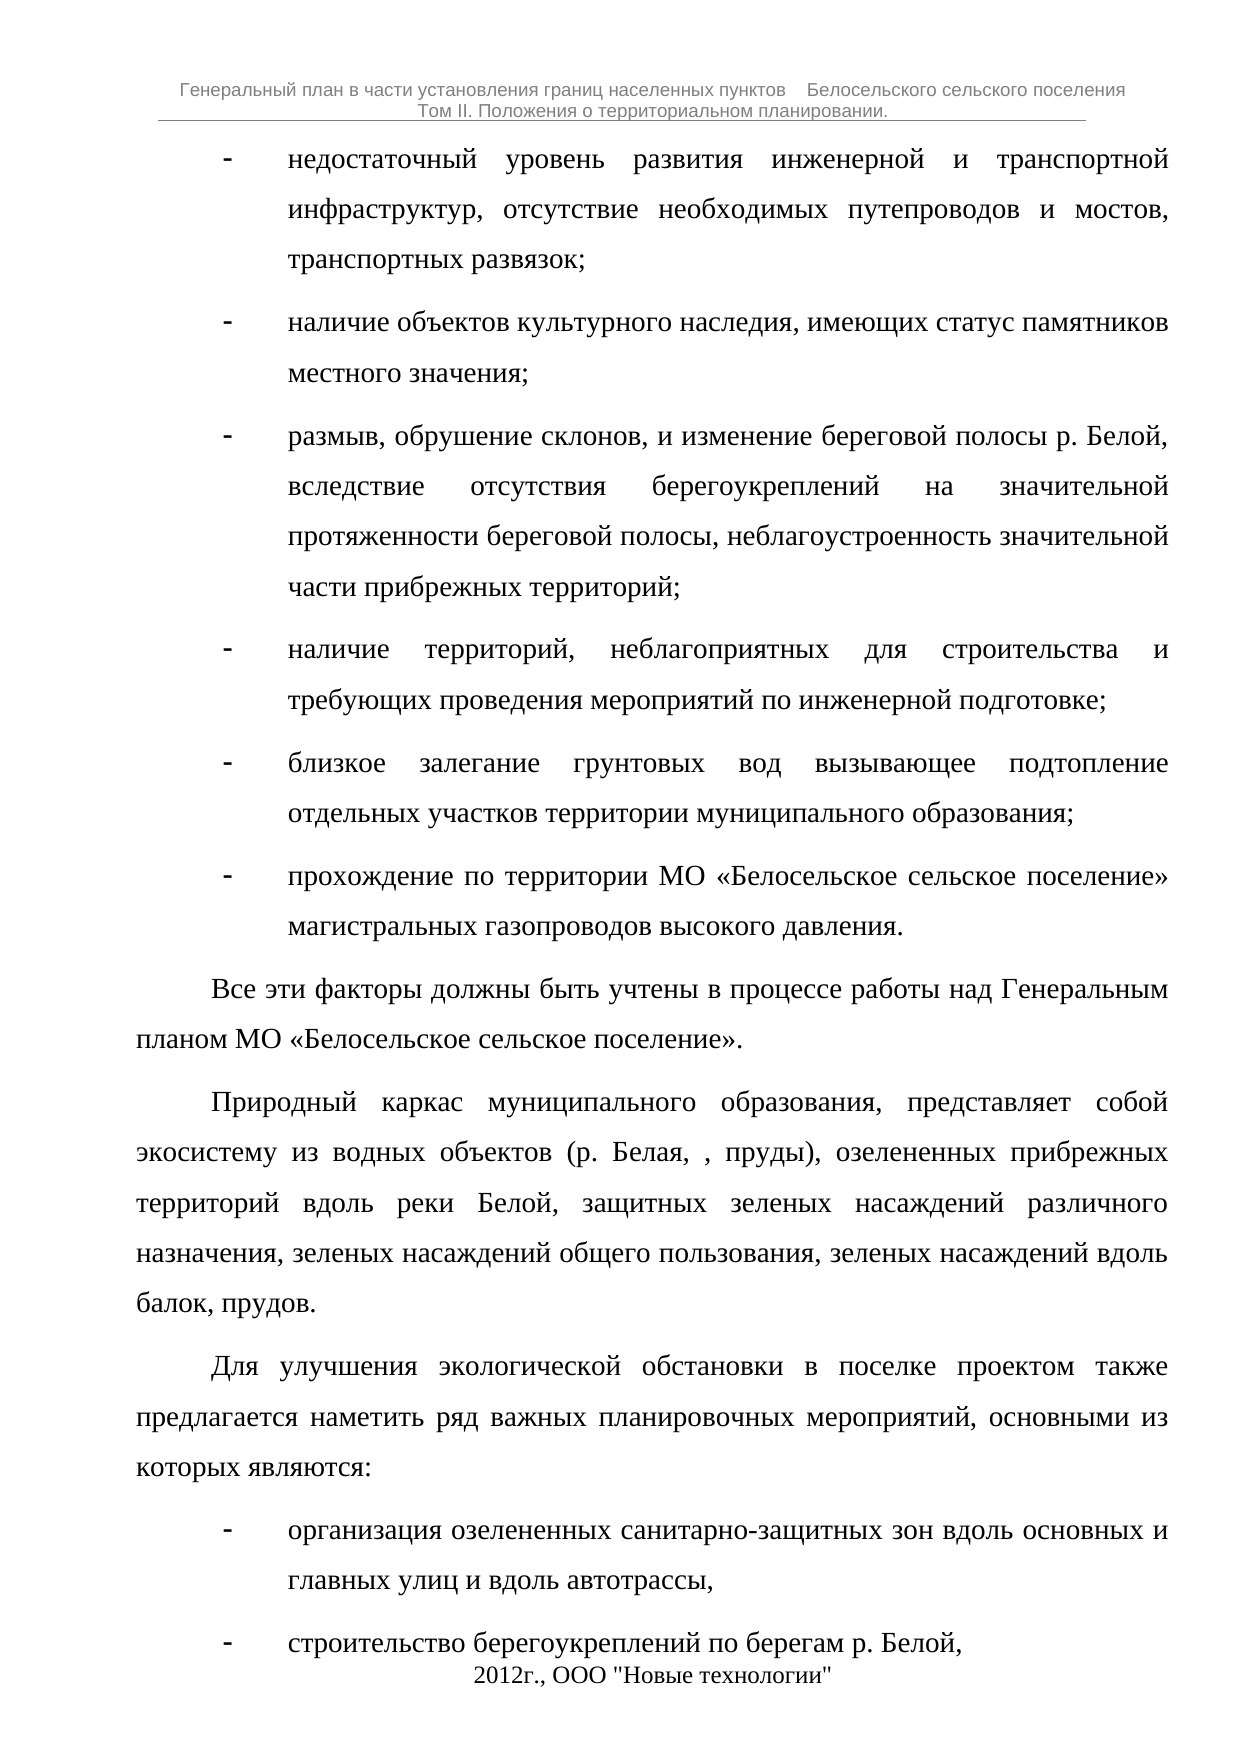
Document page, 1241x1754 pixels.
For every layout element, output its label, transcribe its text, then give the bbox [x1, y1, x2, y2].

list наличие территорий, неблагоприятных для строительства и требующих проведения мероприятий по инженерной подготовке; [223, 631, 1169, 715]
text Для улучшения экологической обстановки в поселке проектом также предлагается наметить ряд важных планировочных мероприятий, основными из которых являются: [136, 1348, 1169, 1482]
list строительство берегоукреплений по берегам р. Белой, [223, 1625, 1169, 1659]
list наличие объектов культурного наследия, имеющих статус памятников местного значения; [223, 304, 1169, 388]
text Природный каркас муниципального образования, представляет собой экосистему из водных объектов (р. Белая, , пруды), озелененных прибрежных территорий вдоль реки Белой, защитных зеленых насаждений различного назначения, зеленых насаждений общего пользования, зеленых насаждений вдоль балок, прудов. [136, 1084, 1169, 1319]
text Все эти факторы должны быть учтены в процессе работы над Генеральным планом МО «Белосельское сельское поселение». [136, 971, 1169, 1055]
list прохождение по территории МО «Белосельское сельское поселение» магистральных газопроводов высокого давления. [223, 858, 1169, 942]
list размыв, обрушение склонов, и изменение береговой полосы р. Белой, вследствие отсутствия берегоукреплений на значительной протяженности береговой полосы, неблагоустроенность значительной части прибрежных территорий; [223, 418, 1169, 602]
list организация озелененных санитарно-защитных зон вдоль основных и главных улиц и вдоль автотрассы, [223, 1512, 1169, 1596]
list близкое залегание грунтовых вод вызывающее подтопление отдельных участков территории муниципального образования; [223, 745, 1169, 829]
list недостаточный уровень развития инженерной и транспортной инфраструктур, отсутствие необходимых путепроводов и мостов, транспортных развязок; [223, 141, 1169, 275]
